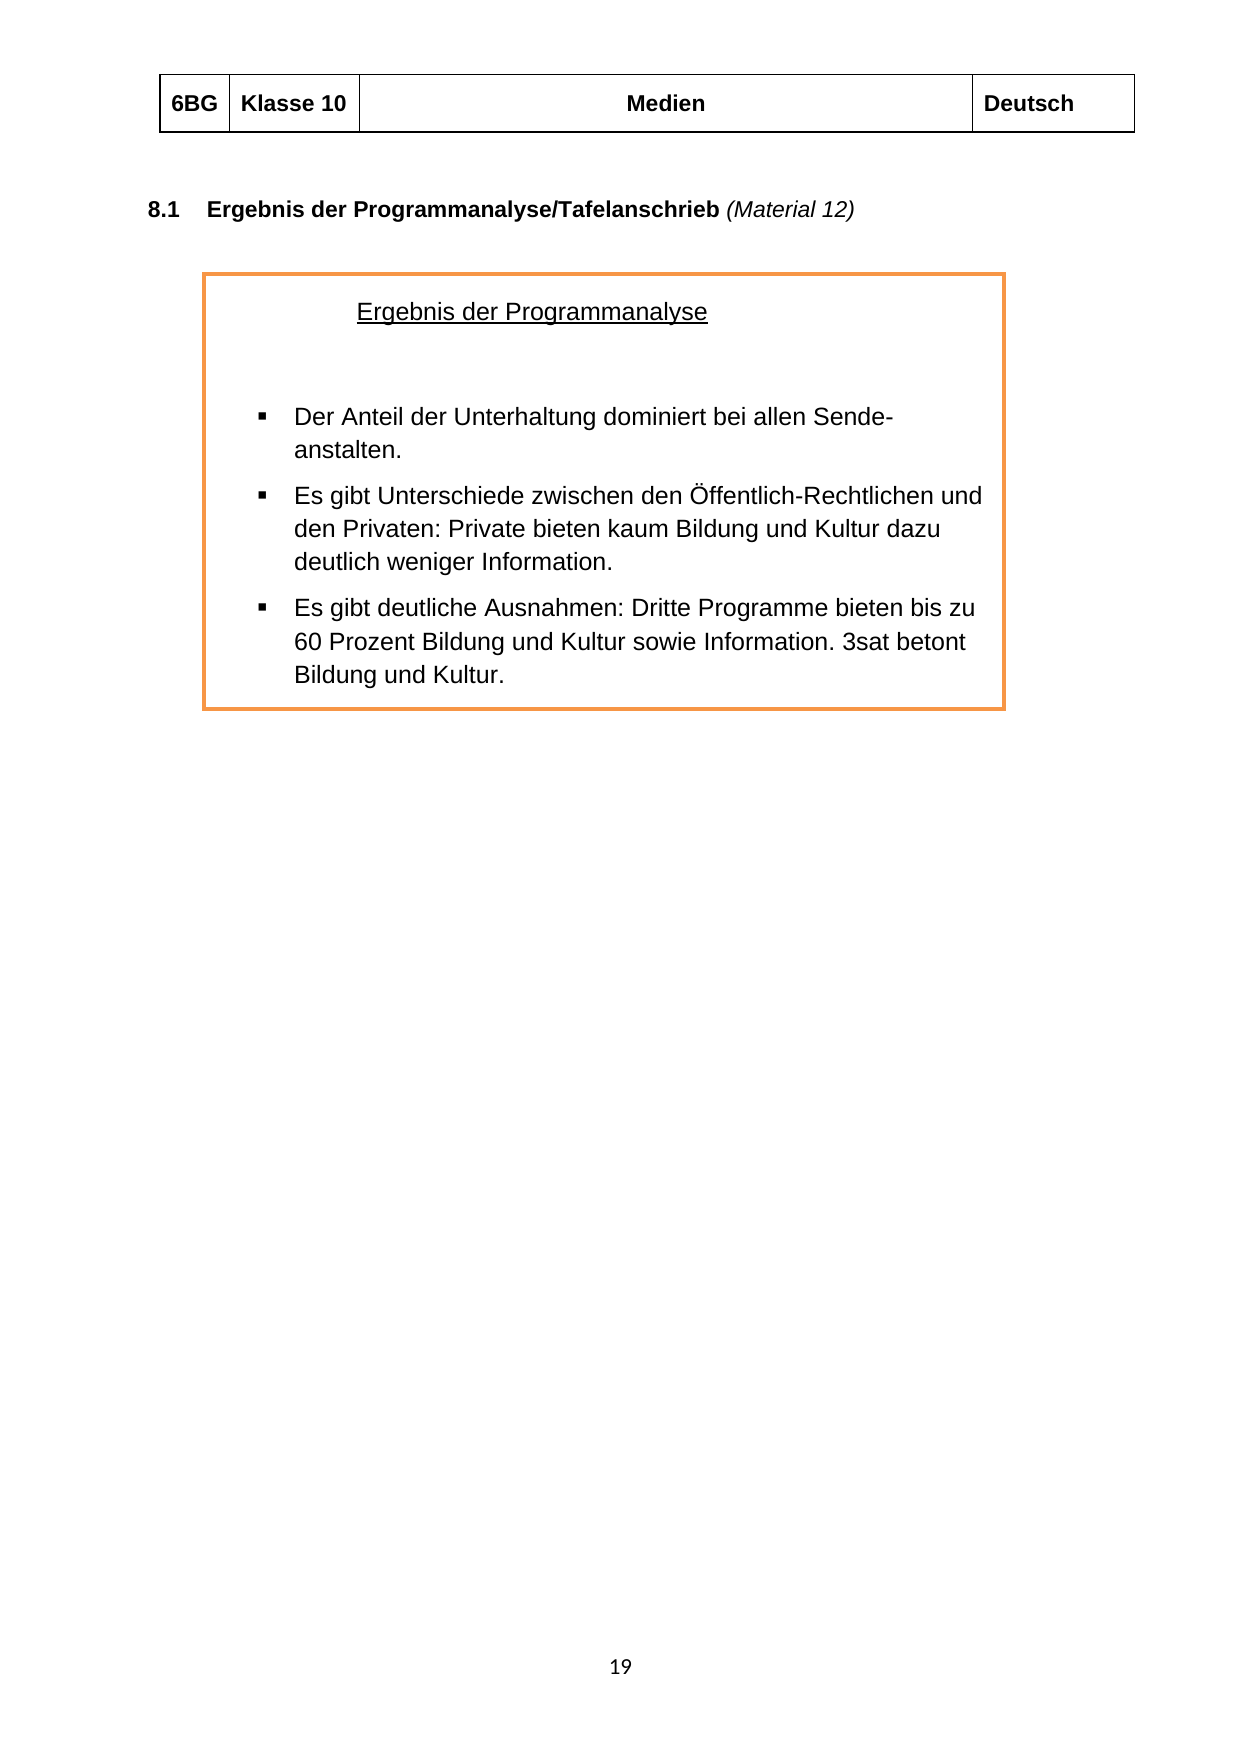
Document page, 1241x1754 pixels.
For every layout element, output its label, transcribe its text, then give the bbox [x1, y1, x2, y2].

list Ergebnis der Programmanalyse/Tafelanschrieb (Material 12) [148, 191, 1093, 224]
